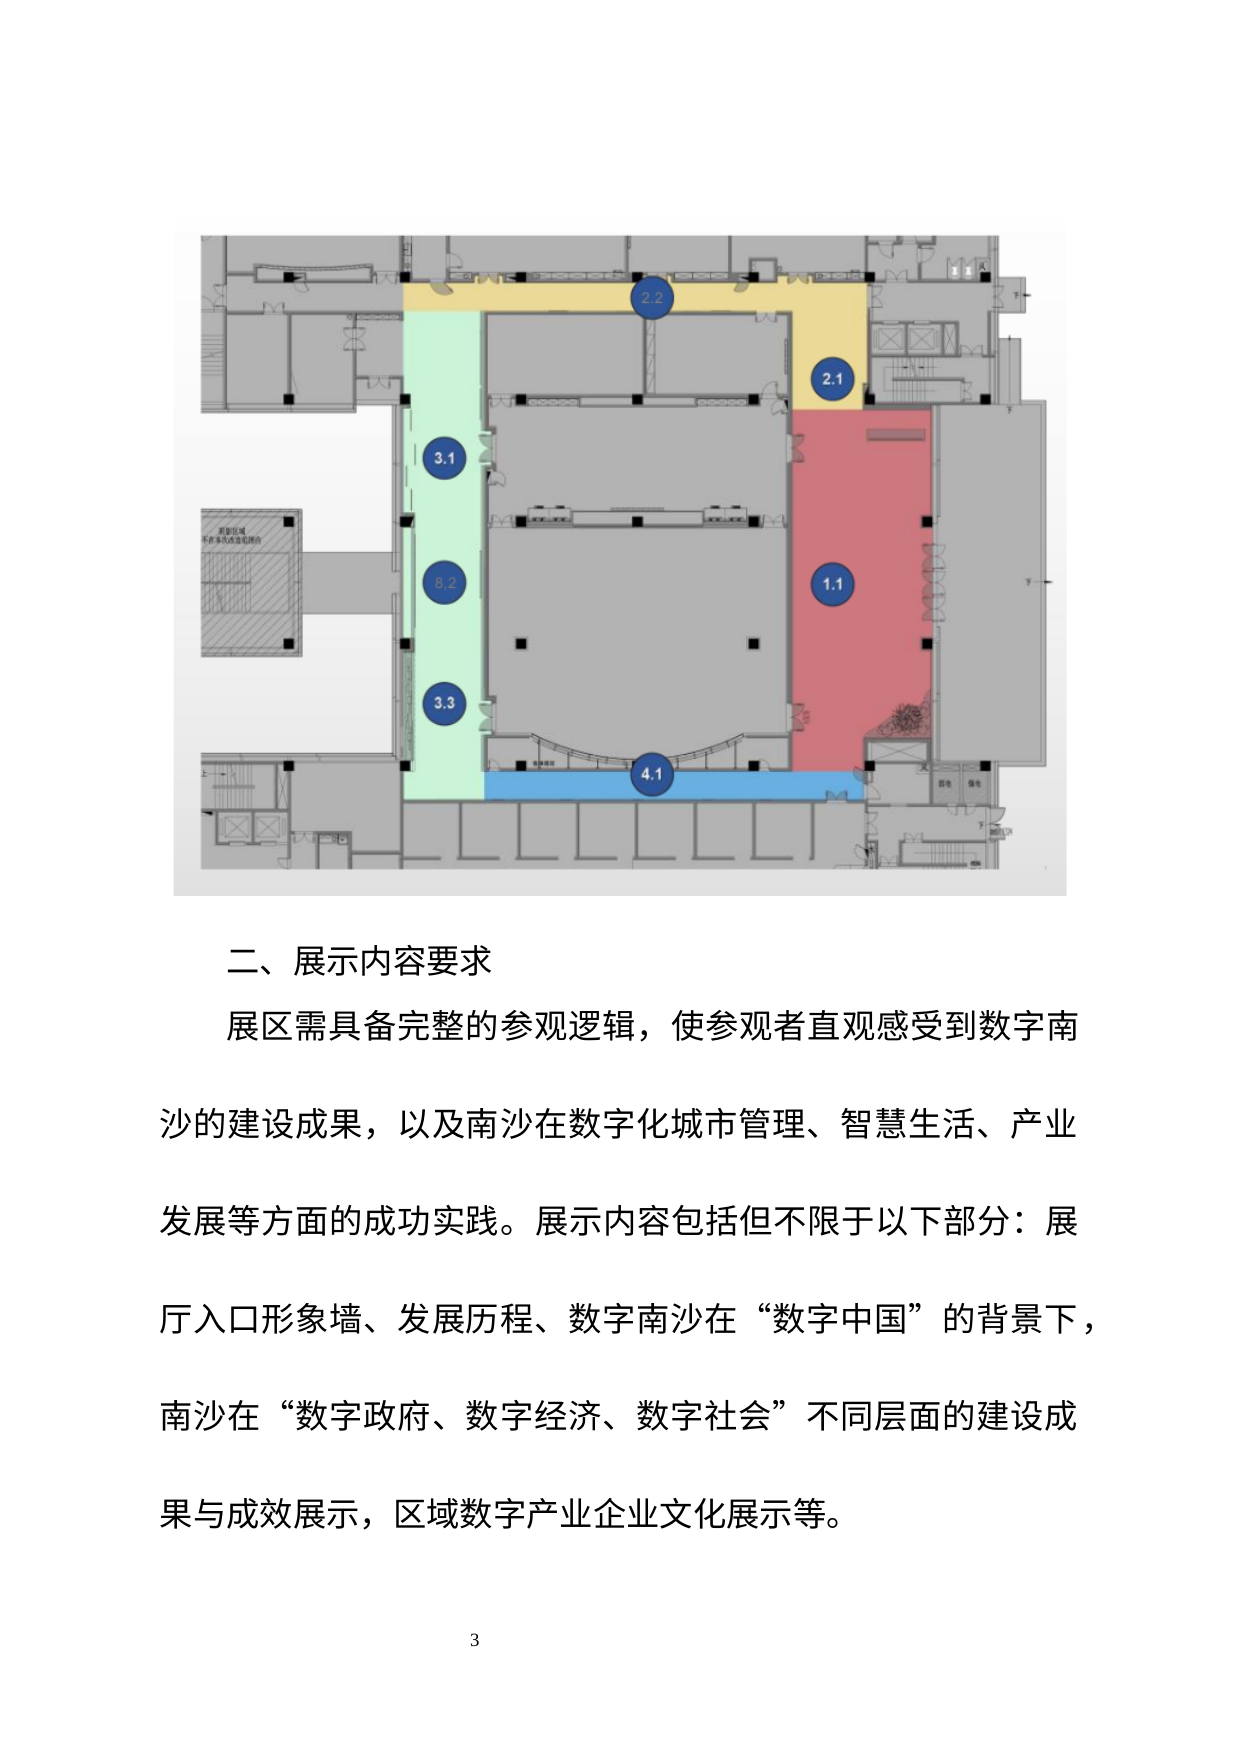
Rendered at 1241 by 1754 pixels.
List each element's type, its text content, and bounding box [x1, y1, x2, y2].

text 二、展示内容要求 [159, 927, 1081, 992]
text 展区需具备完整的参观逻辑，使参观者直观感受到数字南沙的建设成果，以及南沙在数字化城市管理、智慧生活、产业发展等方面的成功实践。展示内容包括但不限于以下部分：展厅入口形象墙、发展历程、数字南沙在“数字中国”的背景下，南沙在“数字政府、数字经济、数字社会”不同层面的建设成果与成效展示，区域数字产业企业文化展示等。 [159, 992, 1081, 1544]
picture [173, 219, 1067, 896]
